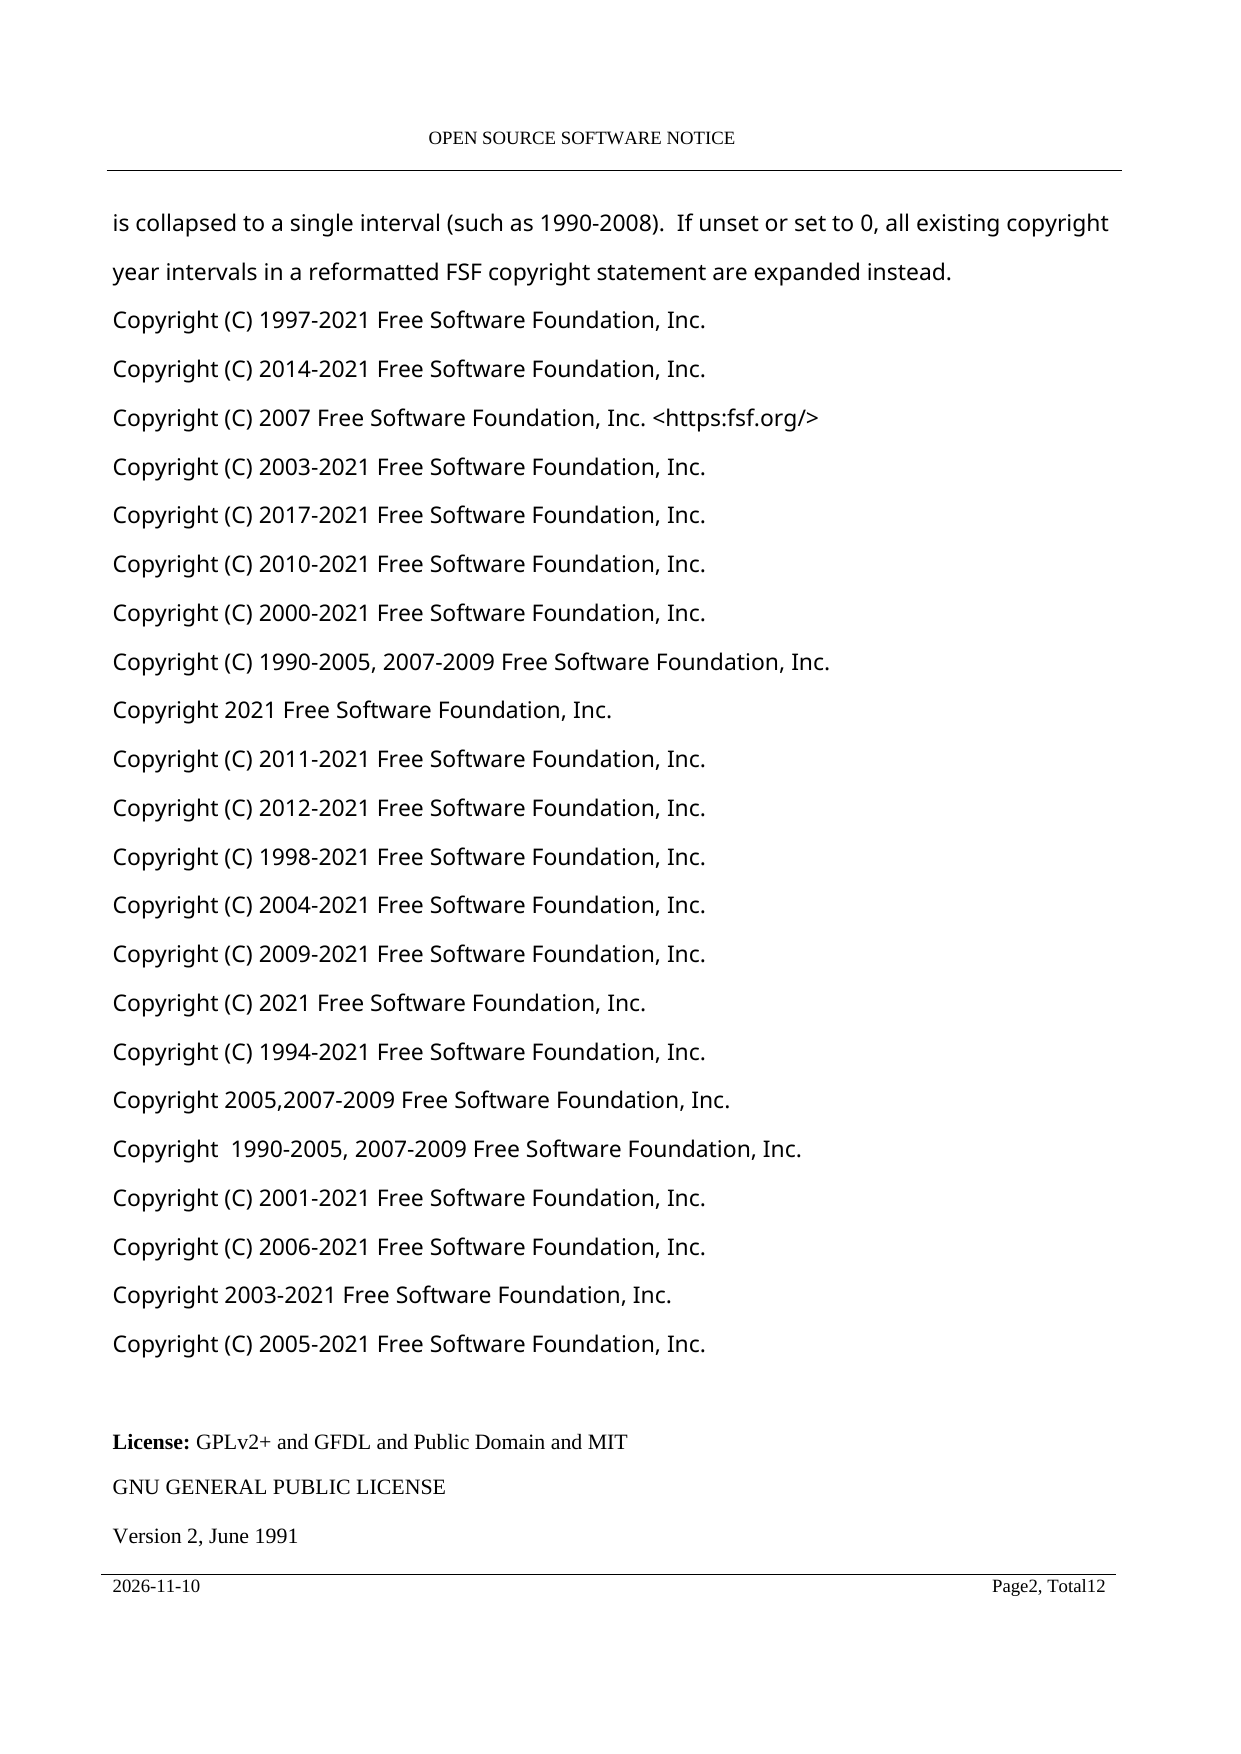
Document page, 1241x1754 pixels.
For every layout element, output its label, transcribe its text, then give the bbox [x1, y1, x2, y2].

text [112, 206, 1128, 1409]
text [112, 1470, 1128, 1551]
text License: GPLv2+ and GFDL and Public Domain and MIT [112, 1425, 1128, 1458]
